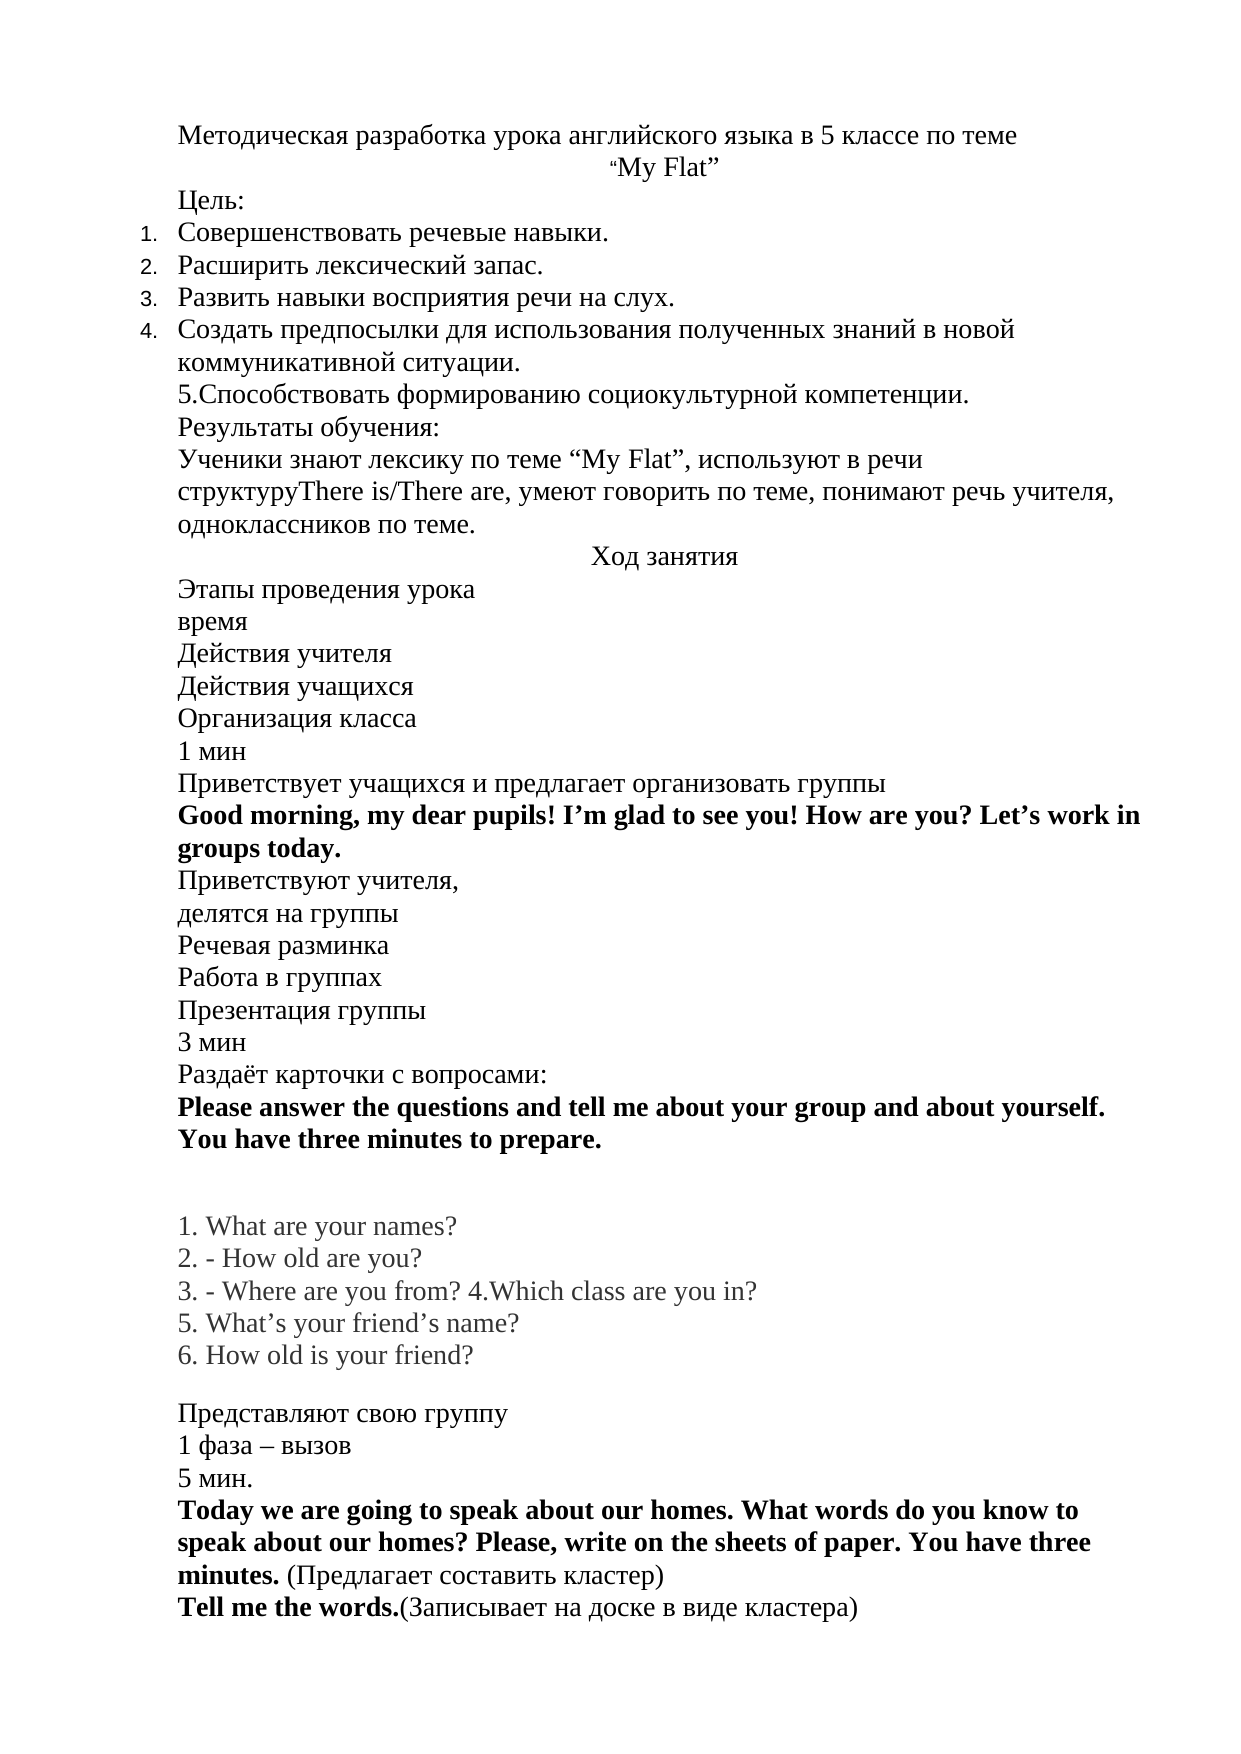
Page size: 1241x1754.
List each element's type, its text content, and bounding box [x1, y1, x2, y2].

text время [177, 604, 1152, 636]
list Развить навыки восприятия речи на слух. [140, 280, 1152, 312]
text 1 мин [177, 734, 1152, 766]
text 5.Способствовать формированию социокультурной компетенции. [177, 377, 1152, 410]
text Раздаёт карточки с вопросами: [177, 1058, 1152, 1090]
text Действия учителя [177, 636, 1152, 669]
text Результаты обучения: [177, 410, 1152, 442]
text 3 мин [177, 1025, 1152, 1058]
text Good morning, my dear pupils! I’m glad to see you! How are you? Let’s work in groups today. [177, 798, 1152, 863]
text Методическая разработка урока английского языка в 5 классе по теме [177, 118, 1152, 151]
text Ход занятия [177, 539, 1152, 572]
text 5 мин. [177, 1461, 1152, 1493]
text Today we are going to speak about our homes. What words do you know to speak about our homes? Please, write on the sheets of paper. You have three minutes. (Предлагает составить кластер) [177, 1493, 1152, 1590]
text Речевая разминка [177, 928, 1152, 960]
list Создать предпосылки для использования полученных знаний в новой коммуникативной ситуации. [140, 312, 1152, 377]
text 1 фаза – вызов [177, 1428, 1152, 1461]
text Работа в группах [177, 960, 1152, 993]
text Представляют свою группу [177, 1396, 1152, 1428]
text 6. How old is your friend? [177, 1338, 1152, 1371]
text 1. What are your names? 2. - How old are you? 3. - Where are you from? 4.Which class are you in? [177, 1209, 1152, 1306]
text Приветствуют учителя, [177, 863, 1152, 896]
text Tell me the words.(Записывает на доске в виде кластера) [177, 1590, 1152, 1623]
text Этапы проведения урока [177, 572, 1152, 604]
text Ученики знают лексику по теме “My Flat”, используют в речи структуруThere is/There are, умеют говорить по теме, понимают речь учителя, одноклассников по теме. [177, 442, 1152, 539]
text делятся на группы [177, 896, 1152, 928]
list Совершенствовать речевые навыки. [140, 215, 1152, 248]
text Цель: [177, 183, 1152, 215]
text Презентация группы [177, 993, 1152, 1025]
text 5. What’s your friend’s name? [177, 1306, 1152, 1338]
list Расширить лексический запас. [140, 248, 1152, 280]
text Please answer the questions and tell me about your group and about yourself. You have three minutes to prepare. [177, 1090, 1152, 1155]
text Действия учащихся [177, 669, 1152, 701]
text Организация класса [177, 701, 1152, 734]
text “My Flat” [177, 151, 1152, 183]
text Приветствует учащихся и предлагает организовать группы [177, 766, 1152, 798]
